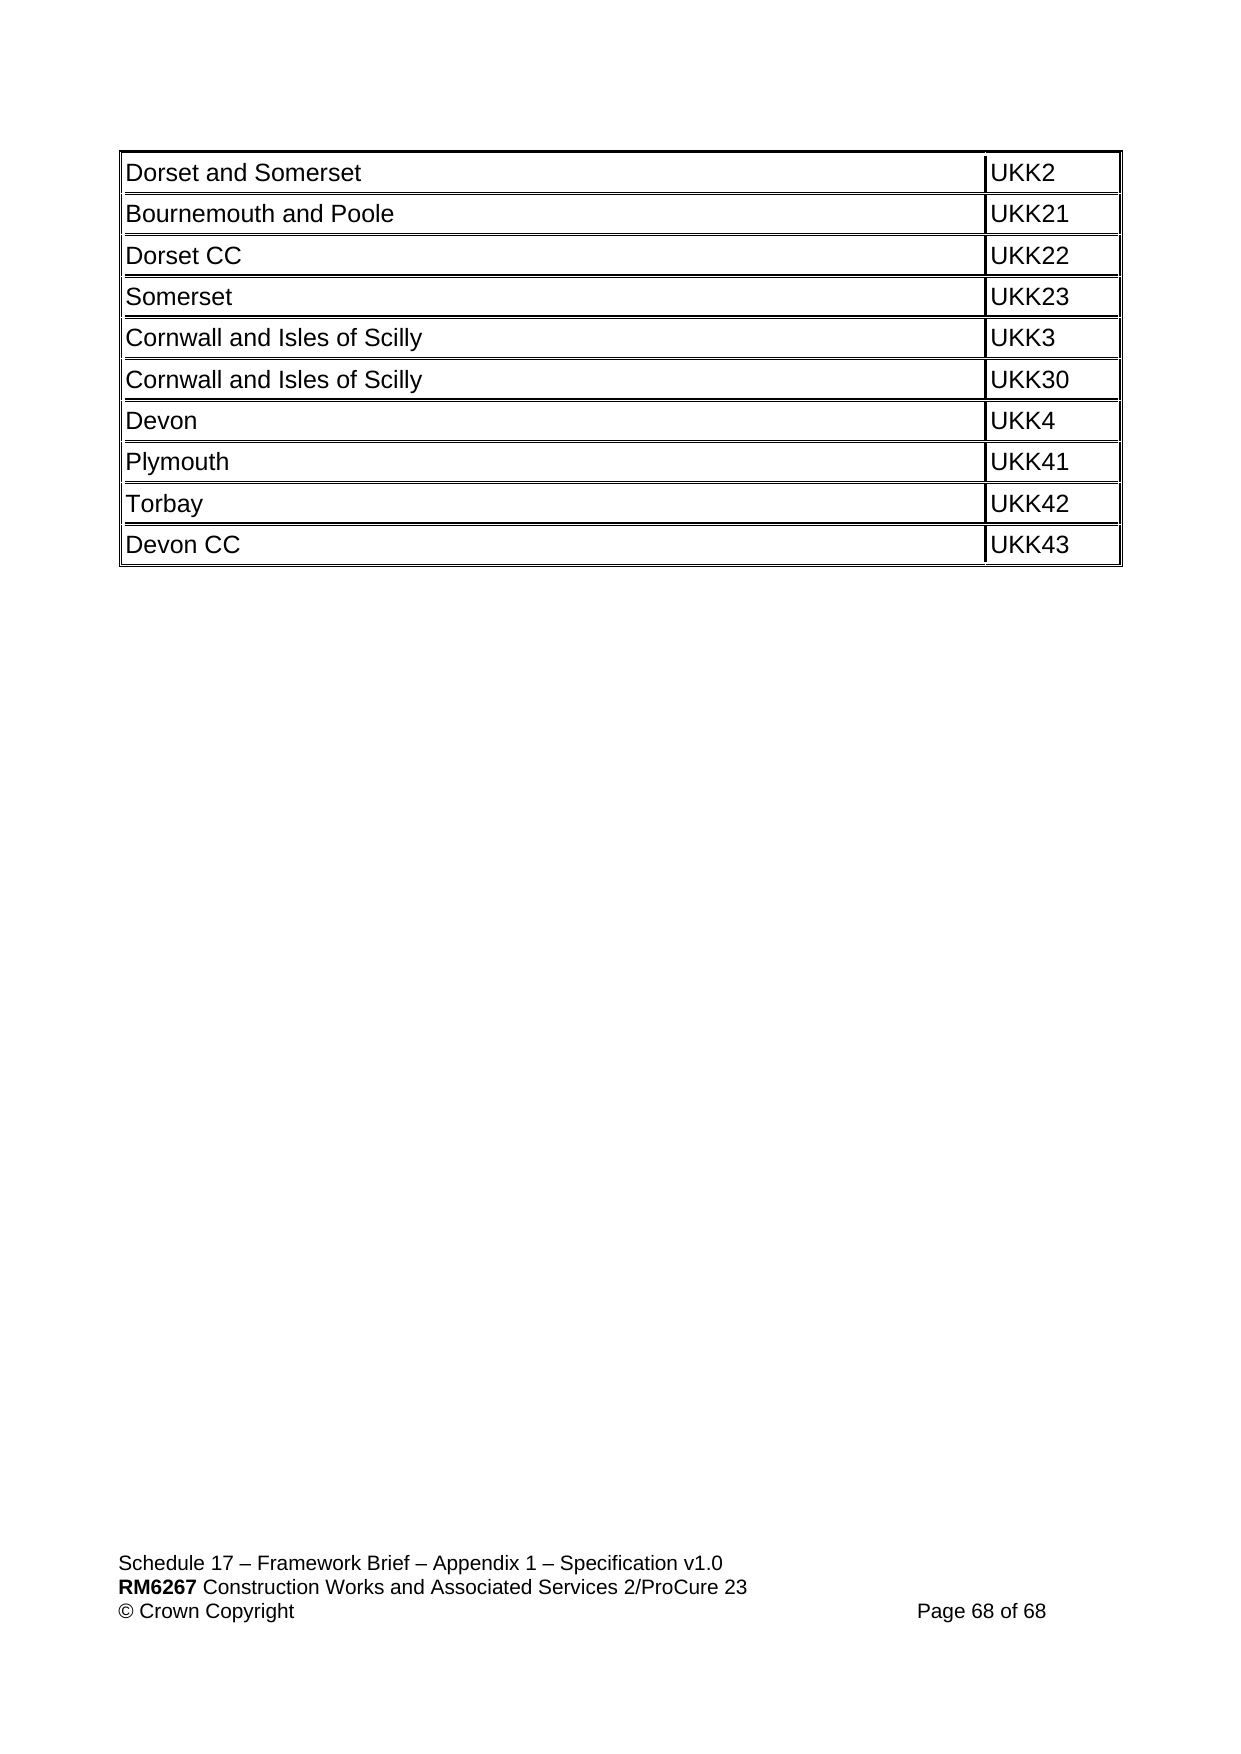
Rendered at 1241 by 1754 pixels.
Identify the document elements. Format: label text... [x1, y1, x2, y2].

table_cell UKK22 [985, 233, 1121, 274]
table_cell UKK4 [987, 398, 1120, 439]
table_cell Devon CC [122, 522, 985, 563]
table_cell Somerset [122, 274, 984, 315]
table_cell UKK2 [985, 153, 1119, 191]
table_cell Cornwall and Isles of Scilly [120, 357, 985, 398]
table_cell UKK30 [985, 357, 1121, 398]
table_cell UKK41 [987, 440, 1120, 481]
table_cell Dorset CC [120, 233, 985, 274]
table_cell UKK21 [987, 191, 1120, 233]
table_cell Torbay [120, 481, 985, 522]
table_cell Dorset and Somerset [122, 153, 985, 191]
table_cell Cornwall and Isles of Scilly [122, 315, 984, 357]
table_cell Devon [122, 398, 984, 439]
table_cell Plymouth [122, 440, 984, 481]
table_cell UKK3 [987, 315, 1120, 357]
table_cell UKK43 [985, 522, 1120, 563]
table_cell UKK23 [987, 274, 1120, 315]
table_cell Bournemouth and Poole [122, 191, 984, 233]
table_cell UKK42 [985, 481, 1121, 522]
